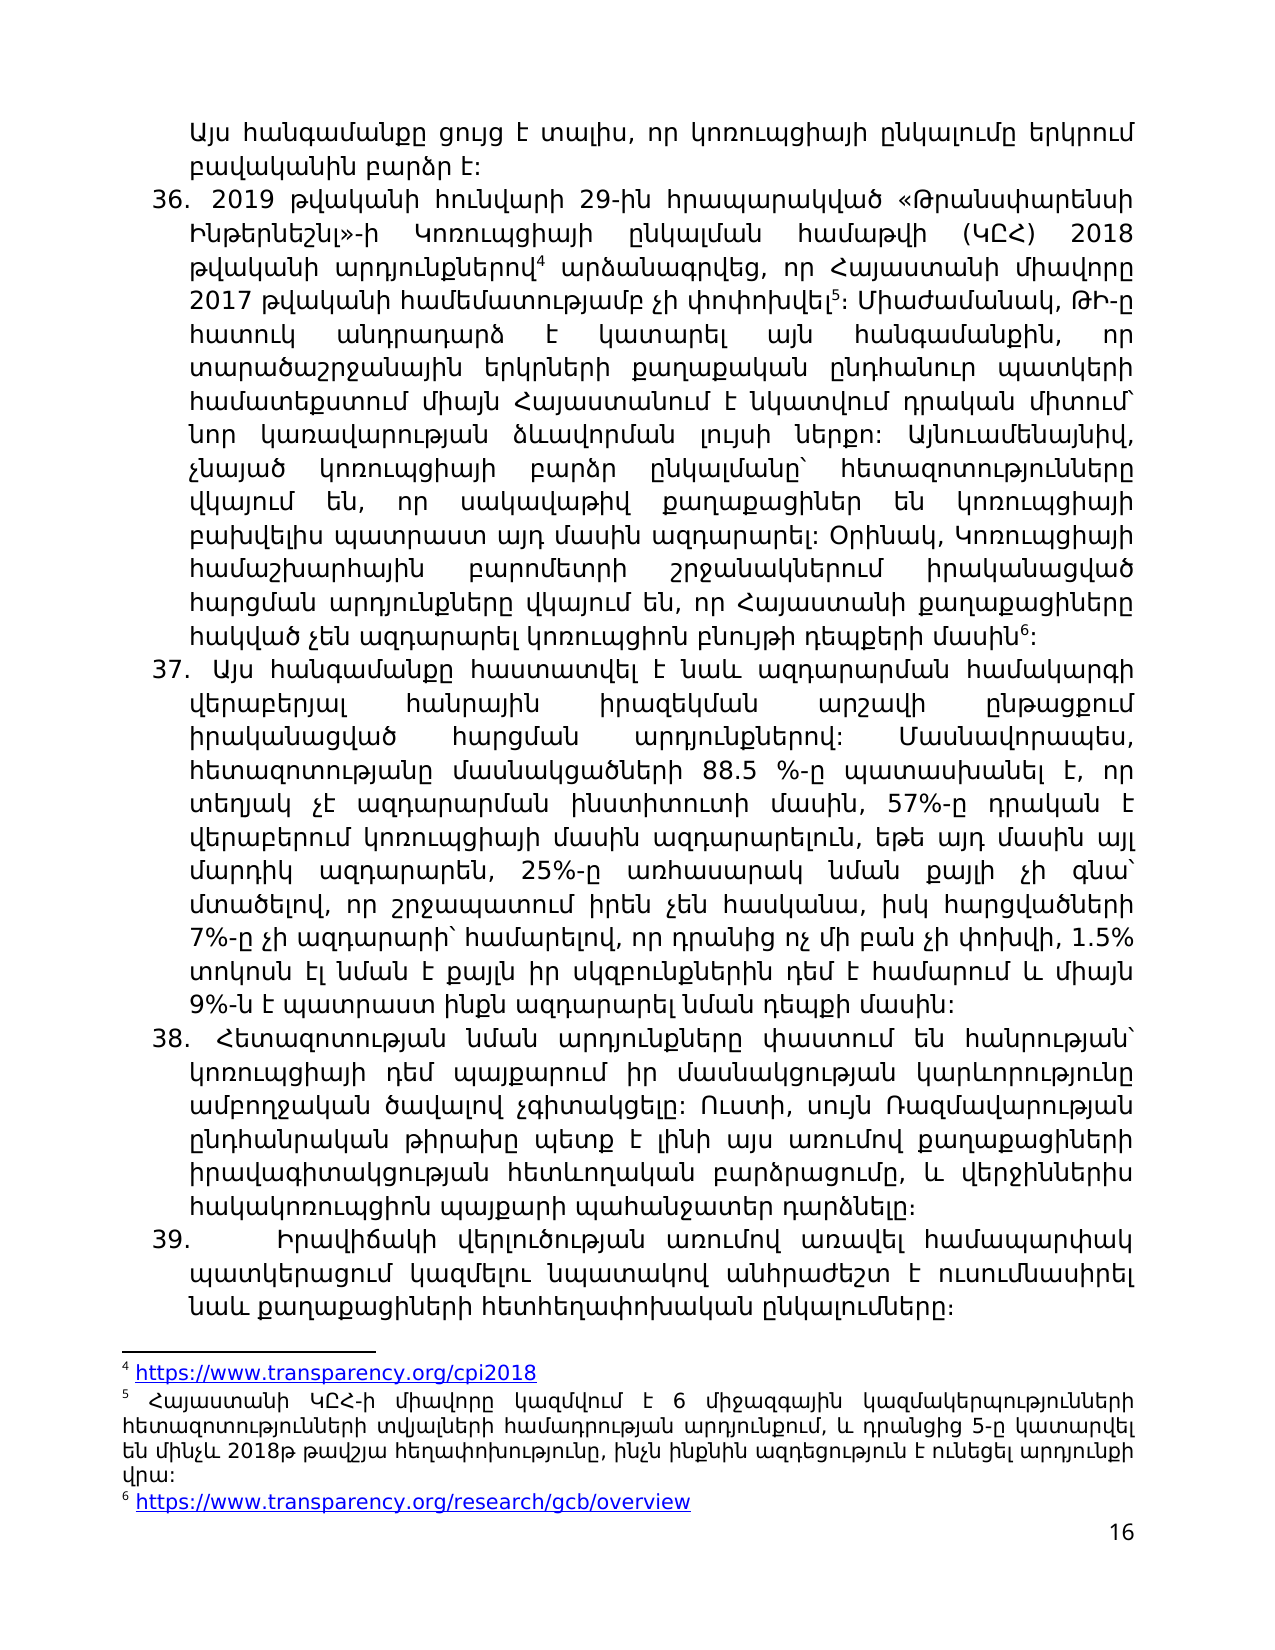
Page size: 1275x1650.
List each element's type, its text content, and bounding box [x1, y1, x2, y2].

list Այս հանգամանքը հաստատվել է նաև ազդարարման համակարգի վերաբերյալ հանրային իրազեկման արշավի ընթացքում իրականացված հարցման արդյունքներով: Մասնավորապես, հետազոտությանը մասնակցածների 88.5 %-ը պատասխանել է, որ տեղյակ չէ ազդարարման ինստիտուտի մասին, 57%-ը դրական է վերաբերում կոռուպցիայի մասին ազդարարելուն, եթե այդ մասին այլ մարդիկ ազդարարեն, 25%-ը առհասարակ նման քայլի չի գնա՝ մտածելով, որ շրջապատում իրեն չեն հասկանա, իսկ հարցվածների 7%-ը չի ազդարարի՝ համարելով, որ դրանից ոչ մի բան չի փոխվի, 1.5% տոկոսն էլ նման է քայլն իր սկզբունքներին դեմ է համարում և միայն 9%-ն է պատրաստ ինքն ազդարարել նման դեպքի մասին: [151, 655, 1134, 1020]
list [151, 118, 1134, 181]
list Իրավիճակի վերլուծության առումով առավել համապարփակ պատկերացում կազմելու նպատակով անհրաժեշտ է ուսումնասիրել նաև քաղաքացիների հետհեղափոխական ընկալումները։ [151, 1225, 1134, 1322]
list Հետազոտության նման արդյունքները փաստում են հանրության՝ կոռուպցիայի դեմ պայքարում իր մասնակցության կարևորությունը ամբողջական ծավալով չգիտակցելը: Ուստի, սույն Ռազմավարության ընդհանրական թիրախը պետք է լինի այս առումով քաղաքացիների իրավագիտակցության հետևողական բարձրացումը, և վերջիններիս հակակոռուպցիոն պայքարի պահանջատեր դարձնելը։ [151, 1024, 1134, 1221]
list 2019 թվականի հունվարի 29-ին հրապարակված «Թրանսփարենսի Ինթերնեշնլ»-ի Կոռուպցիայի ընկալման համաթվի (ԿԸՀ) 2018 թվականի արդյունքներով արձանագրվեց, որ Հայաստանի միավորը 2017 թվականի համեմատությամբ չի փոփոխվել։ Միաժամանակ, ԹԻ-ը հատուկ անդրադարձ է կատարել այն հանգամանքին, որ տարածաշրջանային երկրների քաղաքական ընդհանուր պատկերի համատեքստում միայն Հայաստանում է նկատվում դրական միտում՝ նոր կառավարության ձևավորման լույսի ներքո: Այնուամենայնիվ, չնայած կոռուպցիայի բարձր ընկալմանը՝ հետազոտությունները վկայում են, որ սակավաթիվ քաղաքացիներ են կոռուպցիայի բախվելիս պատրաստ այդ մասին ազդարարել: Օրինակ, Կոռուպցիայի համաշխարհային բարոմետրի շրջանակներում իրականացված հարցման արդյունքները վկայում են, որ Հայաստանի քաղաքացիները հակված չեն ազդարարել կոռուպցիոն բնույթի դեպքերի մասին: [151, 186, 1134, 651]
